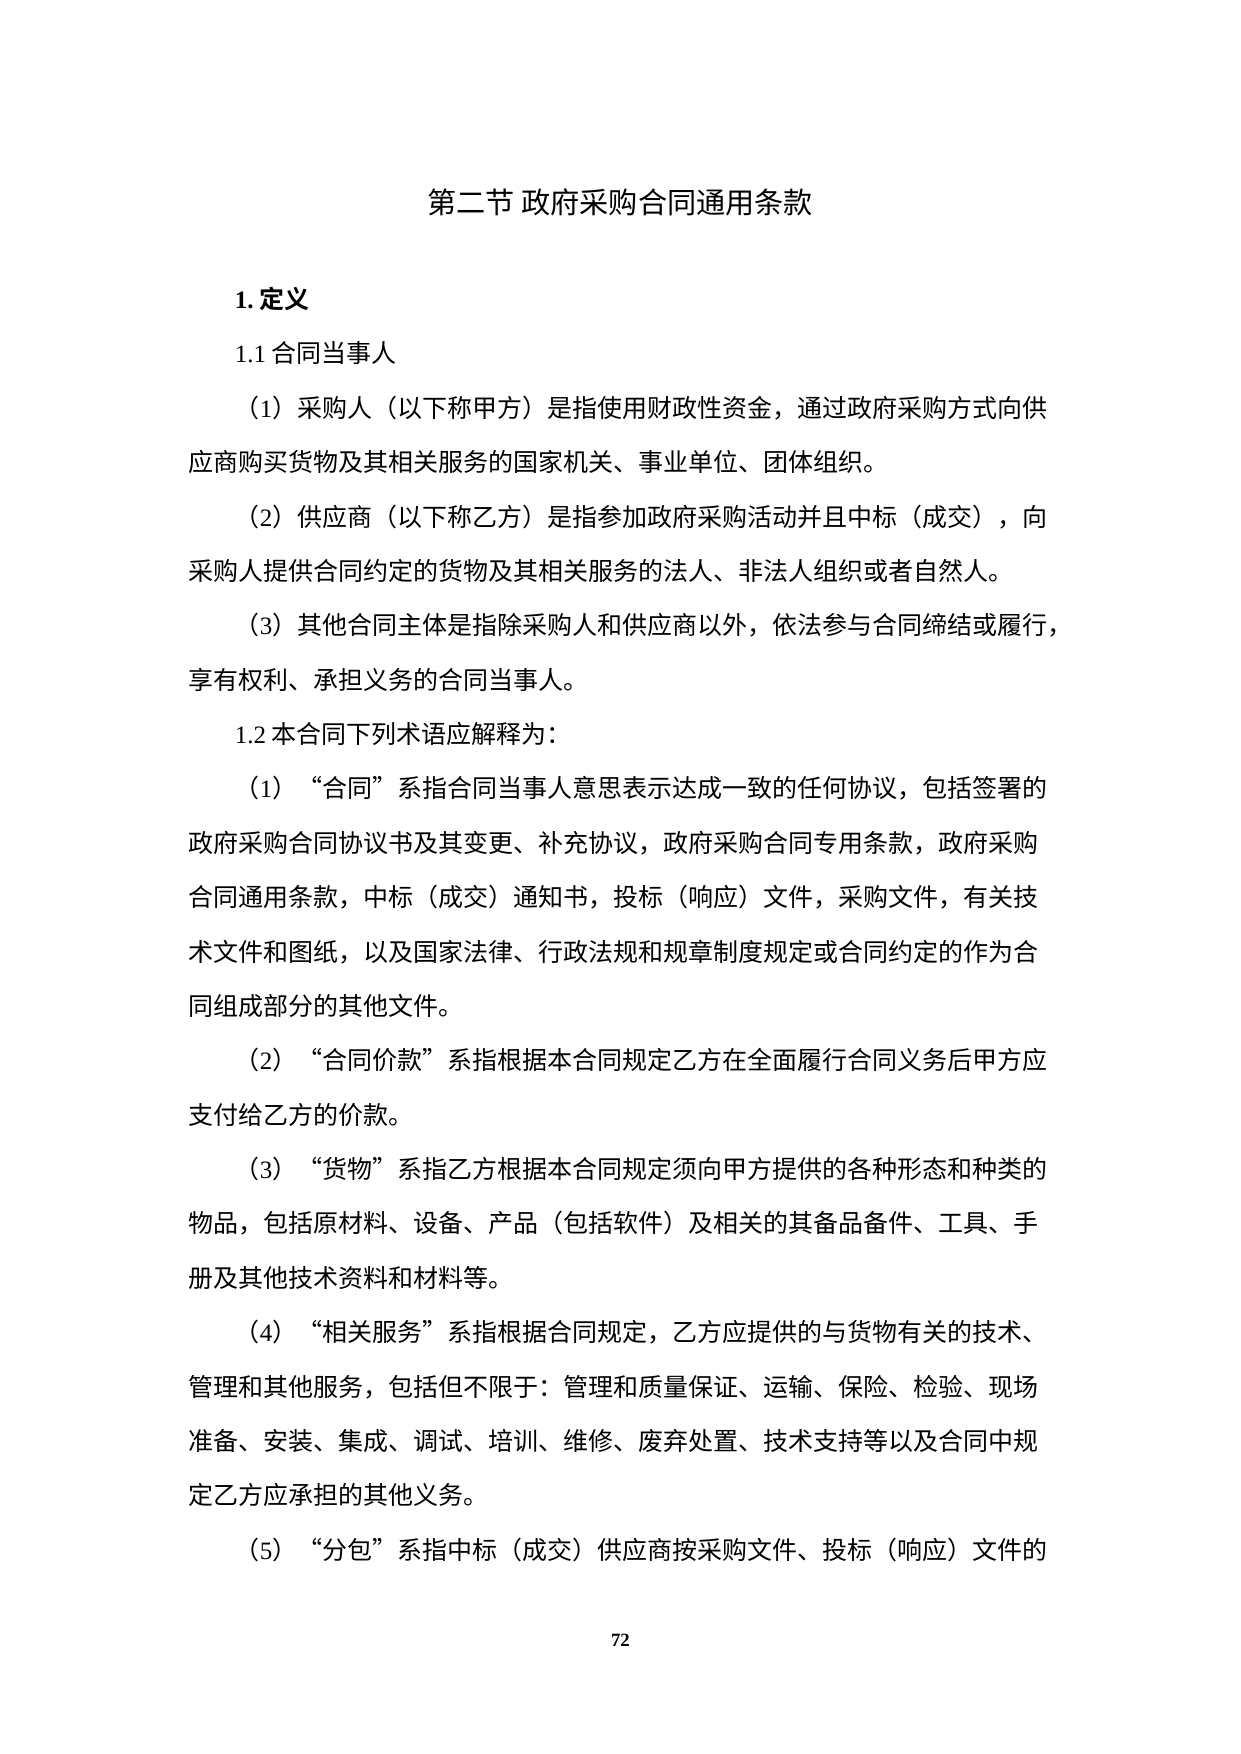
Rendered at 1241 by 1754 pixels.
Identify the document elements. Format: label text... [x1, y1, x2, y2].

text （4）“相关服务”系指根据合同规定，乙方应提供的与货物有关的技术、管理和其他服务，包括但不限于：管理和质量保证、运输、保险、检验、现场准备、安装、集成、调试、培训、维修、废弃处置、技术支持等以及合同中规定乙方应承担的其他义务。 [188, 1313, 1052, 1512]
text 1.2本合同下列术语应解释为： [188, 714, 1052, 751]
text （1）“合同”系指合同当事人意思表示达成一致的任何协议，包括签署的政府采购合同协议书及其变更、补充协议，政府采购合同专用条款，政府采购合同通用条款，中标（成交）通知书，投标（响应）文件，采购文件，有关技术文件和图纸，以及国家法律、行政法规和规章制度规定或合同约定的作为合同组成部分的其他文件。 [188, 769, 1052, 1023]
text （2）“合同价款”系指根据本合同规定乙方在全面履行合同义务后甲方应支付给乙方的价款。 [188, 1041, 1052, 1131]
subtitle 第二节 政府采购合同通用条款 [188, 179, 1052, 222]
text （2）供应商（以下称乙方）是指参加政府采购活动并且中标（成交），向采购人提供合同约定的货物及其相关服务的法人、非法人组织或者自然人。 [188, 497, 1052, 588]
text （3）“货物”系指乙方根据本合同规定须向甲方提供的各种形态和种类的物品，包括原材料、设备、产品（包括软件）及相关的其备品备件、工具、手册及其他技术资料和材料等。 [188, 1149, 1052, 1294]
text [188, 1530, 1052, 1566]
text 1. 定义 [188, 279, 1052, 316]
text （3）其他合同主体是指除采购人和供应商以外，依法参与合同缔结或履行，享有权利、承担义务的合同当事人。 [188, 606, 1052, 696]
text （1）采购人（以下称甲方）是指使用财政性资金，通过政府采购方式向供应商购买货物及其相关服务的国家机关、事业单位、团体组织。 [188, 388, 1052, 479]
text 1.1合同当事人 [188, 334, 1052, 370]
